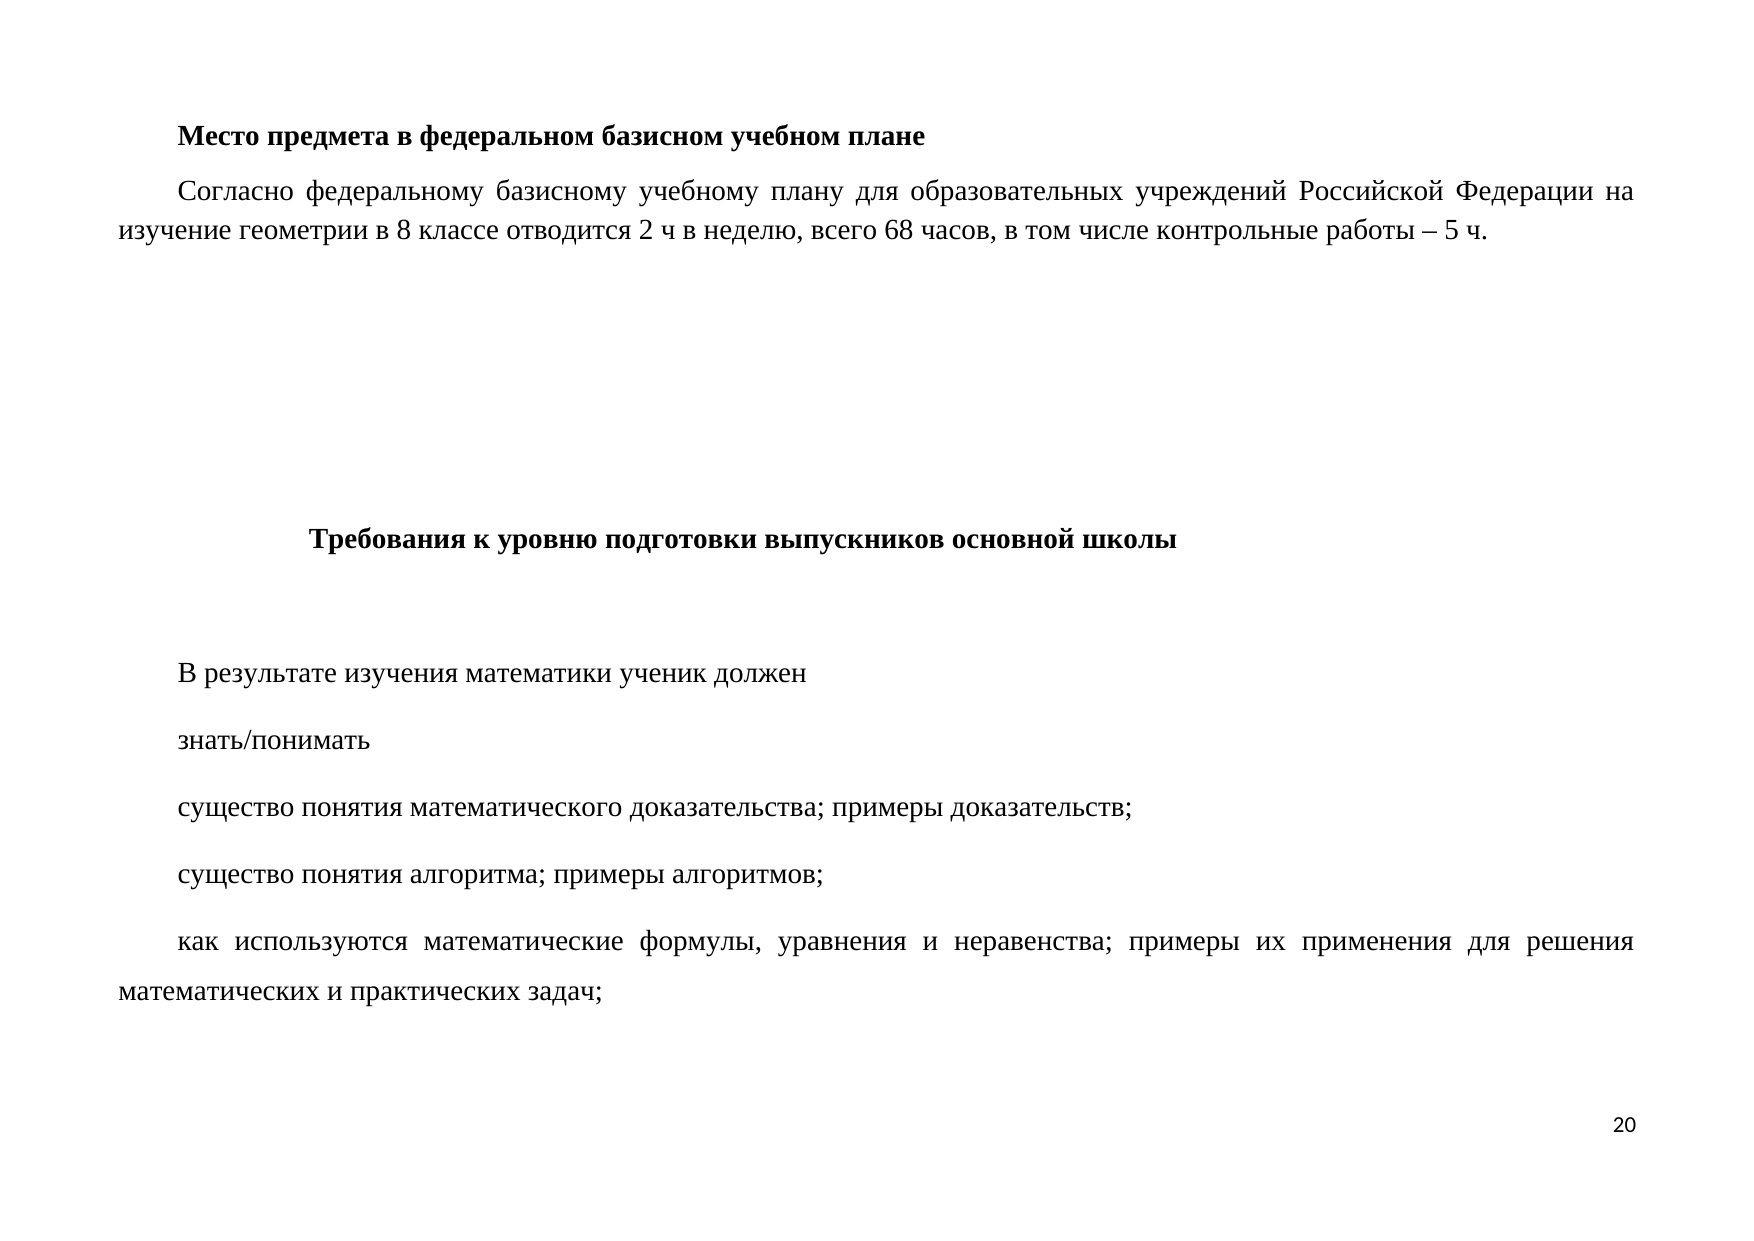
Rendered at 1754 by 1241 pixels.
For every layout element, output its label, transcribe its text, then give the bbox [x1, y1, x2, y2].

text В результате изучения математики ученик должен [118, 655, 1636, 688]
text Согласно федеральному базисному учебному плану для образовательных учреждений Российской Федерации на изучение геометрии в 8 классе отводится 2 ч в неделю, всего 68 часов, в том числе контрольные работы – 5 ч. [118, 173, 1636, 245]
text Место предмета в федеральном базисном учебном плане [118, 118, 1636, 152]
text Требования к уровню подготовки выпускников основной школы [177, 521, 1636, 554]
text существо понятия математического доказательства; примеры доказательств; [118, 789, 1636, 822]
text как используются математические формулы, уравнения и неравенства; примеры их применения для решения математических и практических задач; [118, 923, 1636, 1007]
text существо понятия алгоритма; примеры алгоритмов; [118, 856, 1636, 889]
text знать/понимать [118, 722, 1636, 755]
